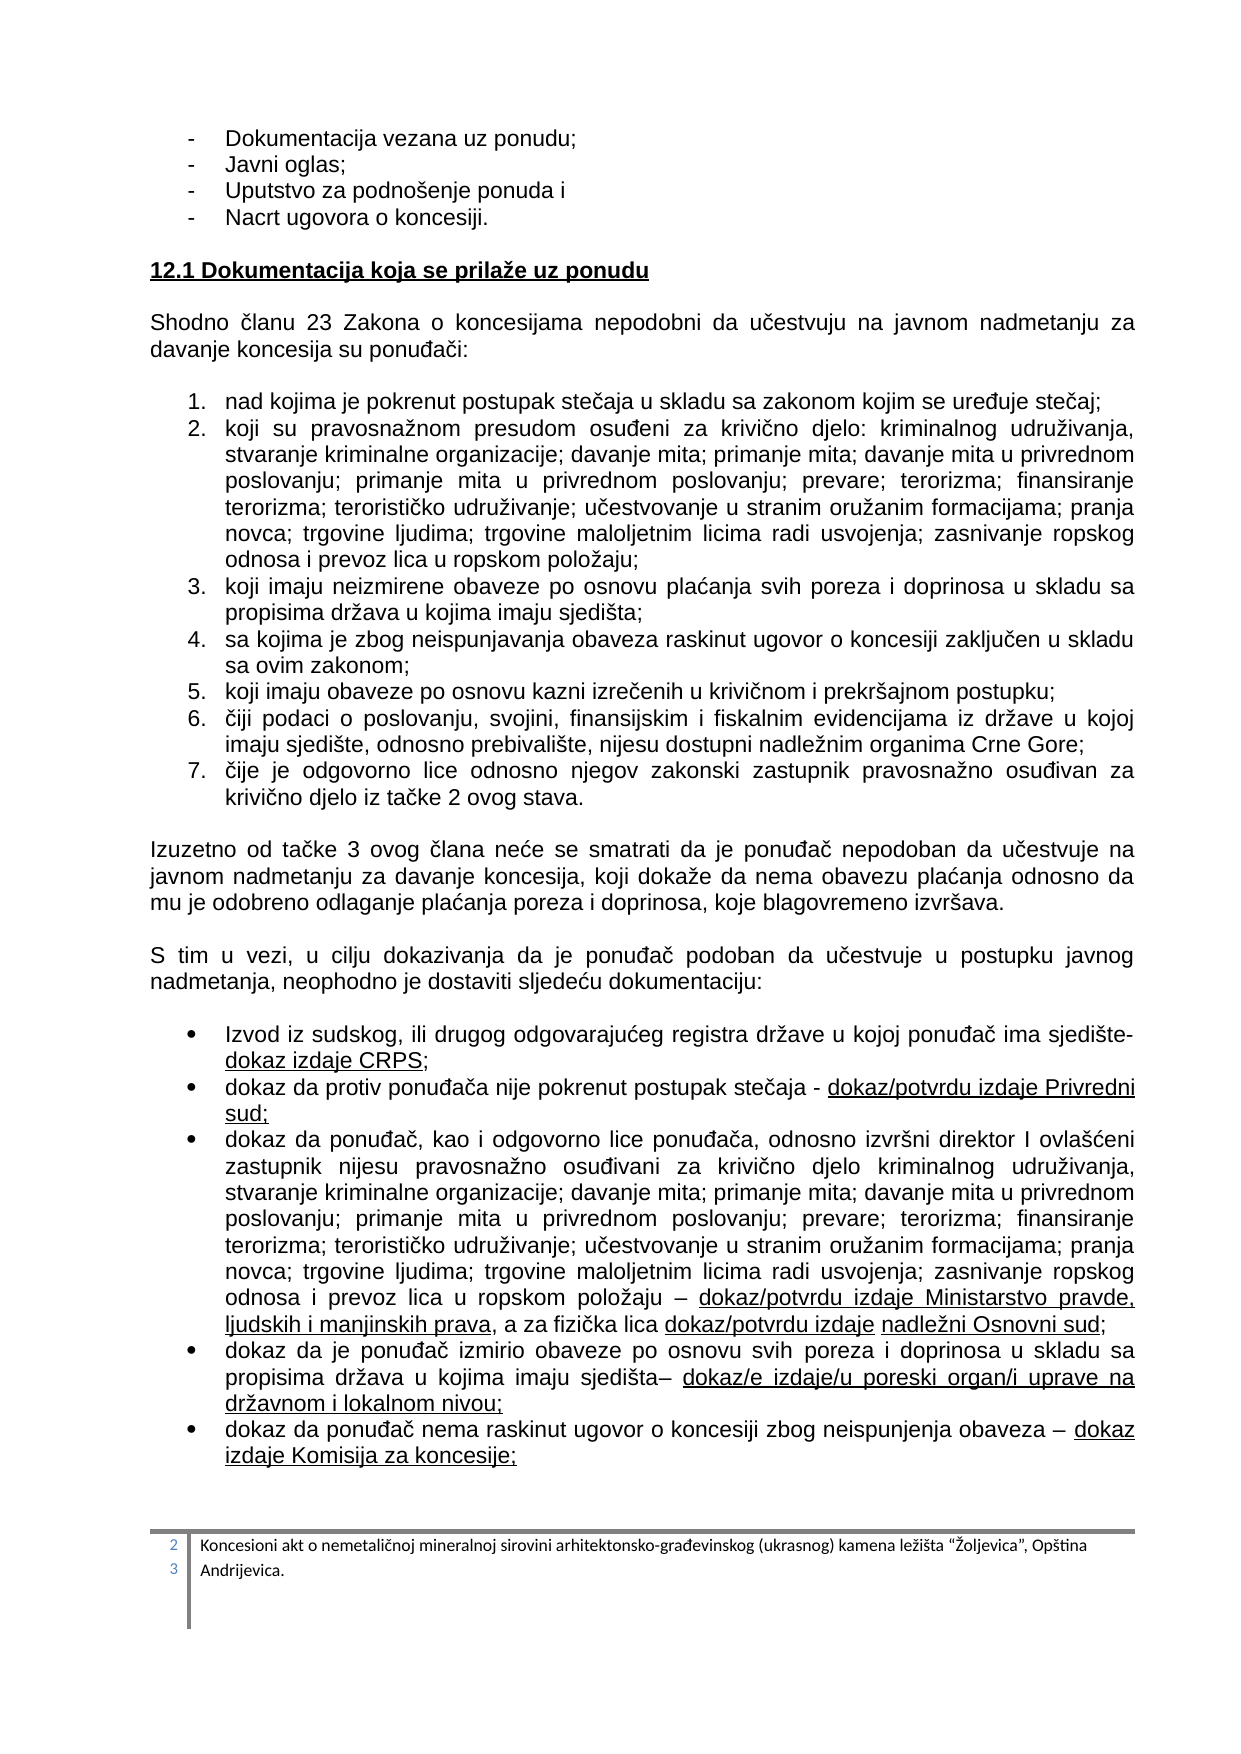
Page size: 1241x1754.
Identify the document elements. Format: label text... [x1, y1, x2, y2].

list Nacrt ugovora o koncesiji. [187, 204, 1135, 230]
list Izvod iz sudskog, ili drugog odgovarajućeg registra države u kojoj ponuđač ima sjedište- dokaz izdaje CRPS; [187, 1021, 1135, 1073]
list koji su pravosnažnom presudom osuđeni za krivično djelo: kriminalnog udruživanja, stvaranje kriminalne organizacije; davanje mita; primanje mita; davanje mita u privrednom poslovanju; primanje mita u privrednom poslovanju; prevare; terorizma; finansiranje terorizma; terorističko udruživanje; učestvovanje u stranim oružanim formacijama; pranja novca; trgovine ljudima; trgovine maloljetnim licima radi usvojenja; zasnivanje ropskog odnosa i prevoz lica u ropskom položaju; [187, 415, 1135, 573]
text Shodno članu 23 Zakona o koncesijama nepodobni da učestvuju na javnom nadmetanju za davanje koncesija su ponuđači: [150, 309, 1135, 362]
list Dokumentacija vezana uz ponudu; [187, 125, 1135, 151]
list koji imaju neizmirene obaveze po osnovu plaćanja svih poreza i doprinosa u skladu sa propisima država u kojima imaju sjedišta; [187, 573, 1135, 626]
subtitle 12.1 Dokumentacija koja se prilaže uz ponudu [150, 257, 1135, 283]
list dokaz da je ponuđač izmirio obaveze po osnovu svih poreza i doprinosa u skladu sa propisima država u kojima imaju sjedišta– dokaz/e izdaje/u poreski organ/i uprave na državnom i lokalnom nivou; [187, 1337, 1135, 1416]
list čije je odgovorno lice odnosno njegov zakonski zastupnik pravosnažno osuđivan za krivično djelo iz tačke 2 ovog stava. [187, 757, 1135, 810]
text Izuzetno od tačke 3 ovog člana neće se smatrati da je ponuđač nepodoban da učestvuje na javnom nadmetanju za davanje koncesija, koji dokaže da nema obavezu plaćanja odnosno da mu je odobreno odlaganje plaćanja poreza i doprinosa, koje blagovremeno izvršava. [150, 836, 1135, 915]
list nad kojima je pokrenut postupak stečaja u skladu sa zakonom kojim se uređuje stečaj; [187, 388, 1135, 415]
list dokaz da ponuđač, kao i odgovorno lice ponuđača, odnosno izvršni direktor I ovlašćeni zastupnik nijesu pravosnažno osuđivani za krivično djelo kriminalnog udruživanja, stvaranje kriminalne organizacije; davanje mita; primanje mita; davanje mita u privrednom poslovanju; primanje mita u privrednom poslovanju; prevare; terorizma; finansiranje terorizma; terorističko udruživanje; učestvovanje u stranim oružanim formacijama; pranja novca; trgovine ljudima; trgovine maloljetnim licima radi usvojenja; zasnivanje ropskog odnosa i prevoz lica u ropskom položaju – dokaz/potvrdu izdaje Ministarstvo pravde, ljudskih i manjinskih prava, a za fizička lica dokaz/potvrdu izdaje nadležni Osnovni sud; [187, 1126, 1135, 1337]
list dokaz da ponuđač nema raskinut ugovor o koncesiji zbog neispunjenja obaveza – dokaz izdaje Komisija za koncesije; [187, 1416, 1135, 1469]
list čiji podaci o poslovanju, svojini, finansijskim i fiskalnim evidencijama iz države u kojoj imaju sjedište, odnosno prebivalište, nijesu dostupni nadležnim organima Crne Gore; [187, 704, 1135, 757]
list sa kojima je zbog neispunjavanja obaveza raskinut ugovor o koncesiji zaključen u skladu sa ovim zakonom; [187, 626, 1135, 678]
list Javni oglas; [187, 151, 1135, 177]
list Uputstvo za podnošenje ponuda i [187, 177, 1135, 204]
text S tim u vezi, u cilju dokazivanja da je ponuđač podoban da učestvuje u postupku javnog nadmetanja, neophodno je dostaviti sljedeću dokumentaciju: [150, 942, 1135, 994]
list dokaz da protiv ponuđača nije pokrenut postupak stečaja - dokaz/potvrdu izdaje Privredni sud; [187, 1073, 1135, 1126]
list koji imaju obaveze po osnovu kazni izrečenih u krivičnom i prekršajnom postupku; [187, 678, 1135, 704]
